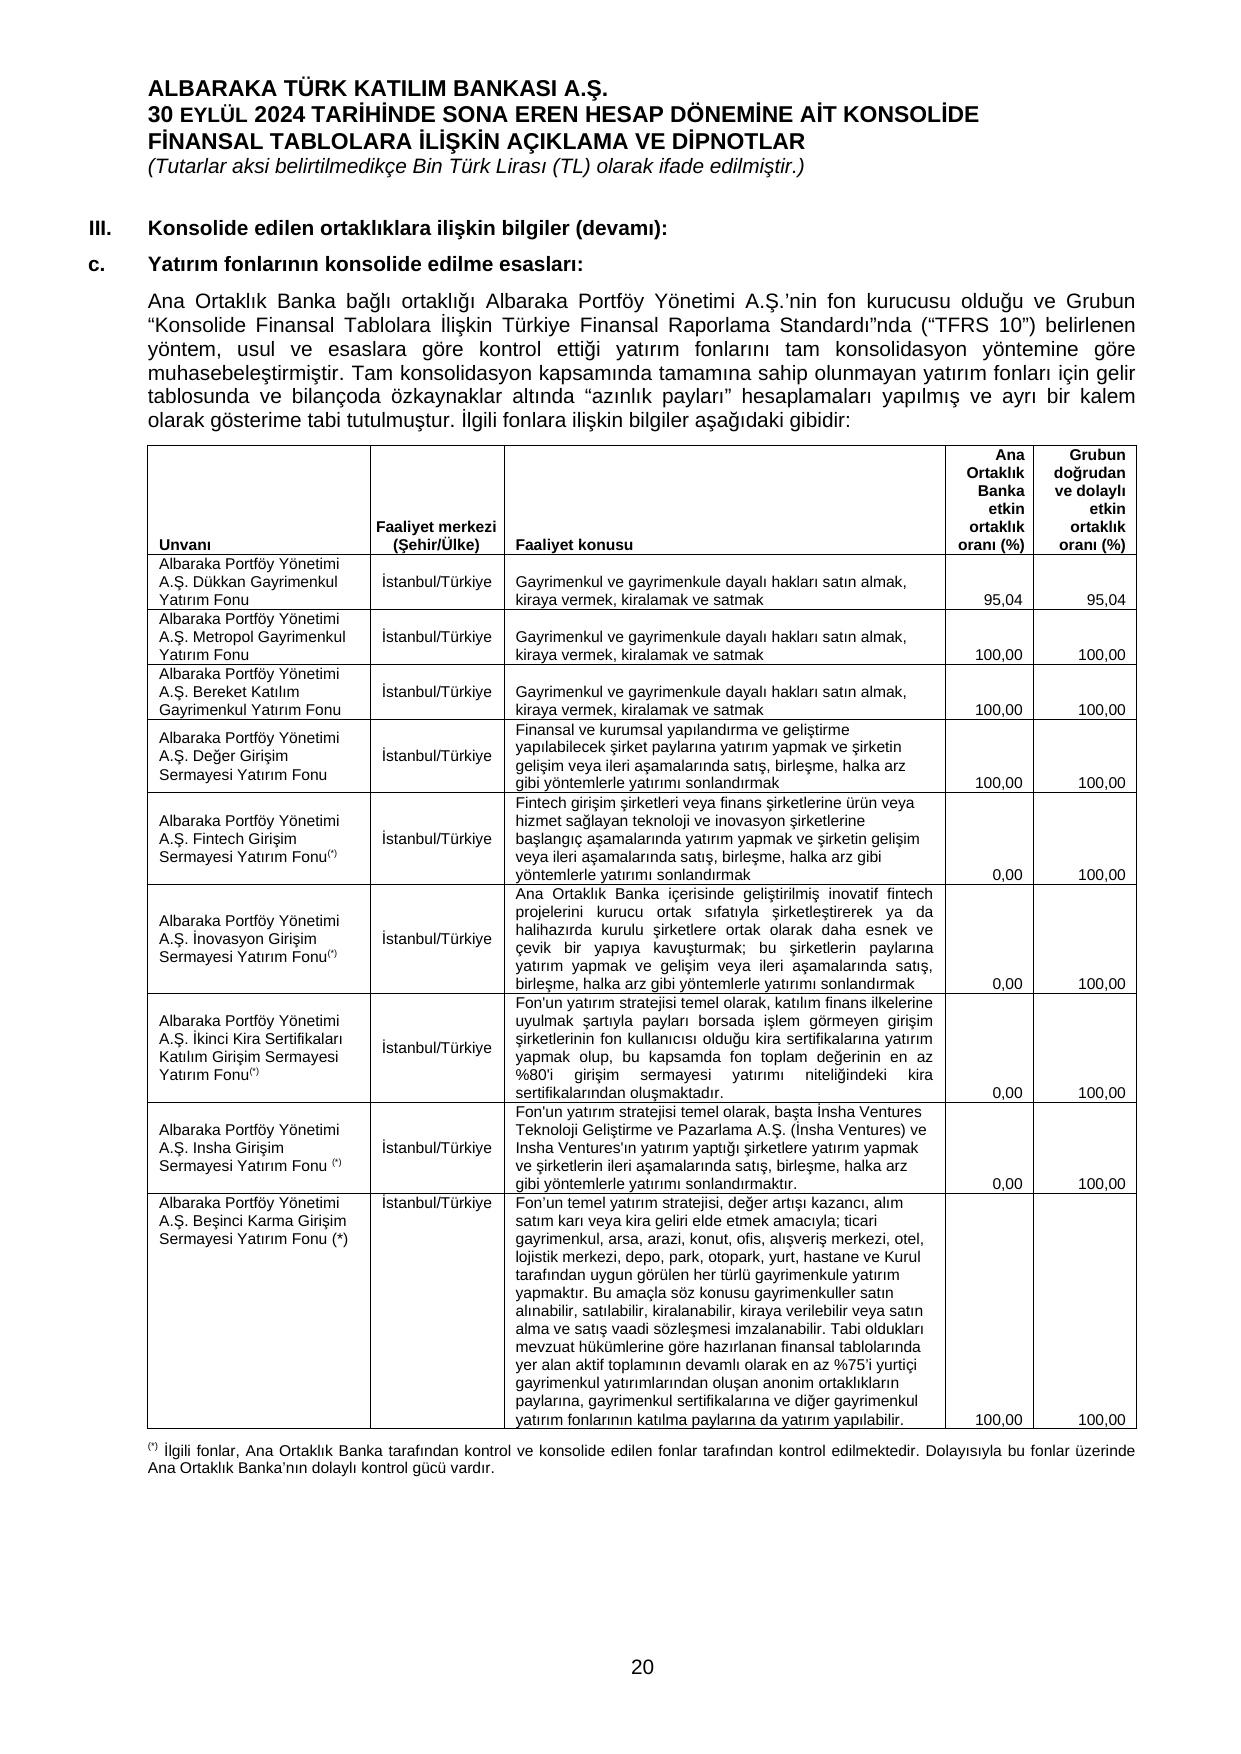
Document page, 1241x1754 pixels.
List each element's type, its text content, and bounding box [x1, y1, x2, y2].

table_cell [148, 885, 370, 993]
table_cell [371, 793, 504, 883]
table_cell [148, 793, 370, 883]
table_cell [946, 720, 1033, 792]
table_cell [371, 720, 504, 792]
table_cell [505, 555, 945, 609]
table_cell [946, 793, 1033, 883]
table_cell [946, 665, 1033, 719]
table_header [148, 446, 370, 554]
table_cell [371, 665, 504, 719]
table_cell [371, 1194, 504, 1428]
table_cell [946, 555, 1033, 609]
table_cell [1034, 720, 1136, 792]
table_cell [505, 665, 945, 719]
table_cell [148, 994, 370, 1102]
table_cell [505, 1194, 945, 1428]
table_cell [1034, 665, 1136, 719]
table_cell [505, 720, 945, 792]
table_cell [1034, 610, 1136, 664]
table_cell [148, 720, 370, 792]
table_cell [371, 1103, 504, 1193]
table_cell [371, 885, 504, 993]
text Ana Ortaklık Banka bağlı ortaklığı Albaraka Portföy Yönetimi A.Ş.’nin fon kurucusu olduğu ve Grubun “Konsolide Finansal Tablolara İlişkin Türkiye Finansal Raporlama Standardı”nda (“TFRS 10”) belirlenen yöntem, usul ve esaslara göre kontrol ettiği yatırım fonlarını tam konsolidasyon yöntemine göre muhasebeleştirmiştir. Tam konsolidasyon kapsamında tamamına sahip olunmayan yatırım fonları için gelir tablosunda ve bilançoda özkaynaklar altında “azınlık payları” hesaplamaları yapılmış ve ayrı bir kalem olarak gösterime tabi tutulmuştur. İlgili fonlara ilişkin bilgiler aşağıdaki gibidir: [148, 288, 1137, 432]
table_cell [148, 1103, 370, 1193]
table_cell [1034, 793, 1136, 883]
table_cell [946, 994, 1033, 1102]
text c. Yatırım fonlarının konsolide edilme esasları: [88, 252, 1137, 276]
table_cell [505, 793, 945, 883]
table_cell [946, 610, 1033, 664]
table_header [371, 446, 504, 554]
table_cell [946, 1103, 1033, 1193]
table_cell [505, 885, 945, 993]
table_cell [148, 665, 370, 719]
text (*) İlgili fonlar, Ana Ortaklık Banka tarafından kontrol ve konsolide edilen fonlar tarafından kontrol edilmektedir. Dolayısıyla bu fonlar üzerinde Ana Ortaklık Banka’nın dolaylı kontrol gücü vardır. [148, 1442, 1137, 1477]
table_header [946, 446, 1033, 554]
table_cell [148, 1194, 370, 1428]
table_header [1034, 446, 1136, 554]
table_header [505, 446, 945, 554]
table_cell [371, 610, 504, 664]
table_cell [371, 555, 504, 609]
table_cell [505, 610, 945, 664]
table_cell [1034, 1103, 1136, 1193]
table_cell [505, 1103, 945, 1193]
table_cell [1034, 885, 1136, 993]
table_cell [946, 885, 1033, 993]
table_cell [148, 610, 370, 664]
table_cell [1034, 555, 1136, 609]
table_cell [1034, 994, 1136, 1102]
text III. Konsolide edilen ortaklıklara ilişkin bilgiler (devamı): [89, 216, 1137, 239]
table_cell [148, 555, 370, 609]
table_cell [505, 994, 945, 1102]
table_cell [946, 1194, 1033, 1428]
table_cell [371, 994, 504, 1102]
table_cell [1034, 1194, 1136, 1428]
